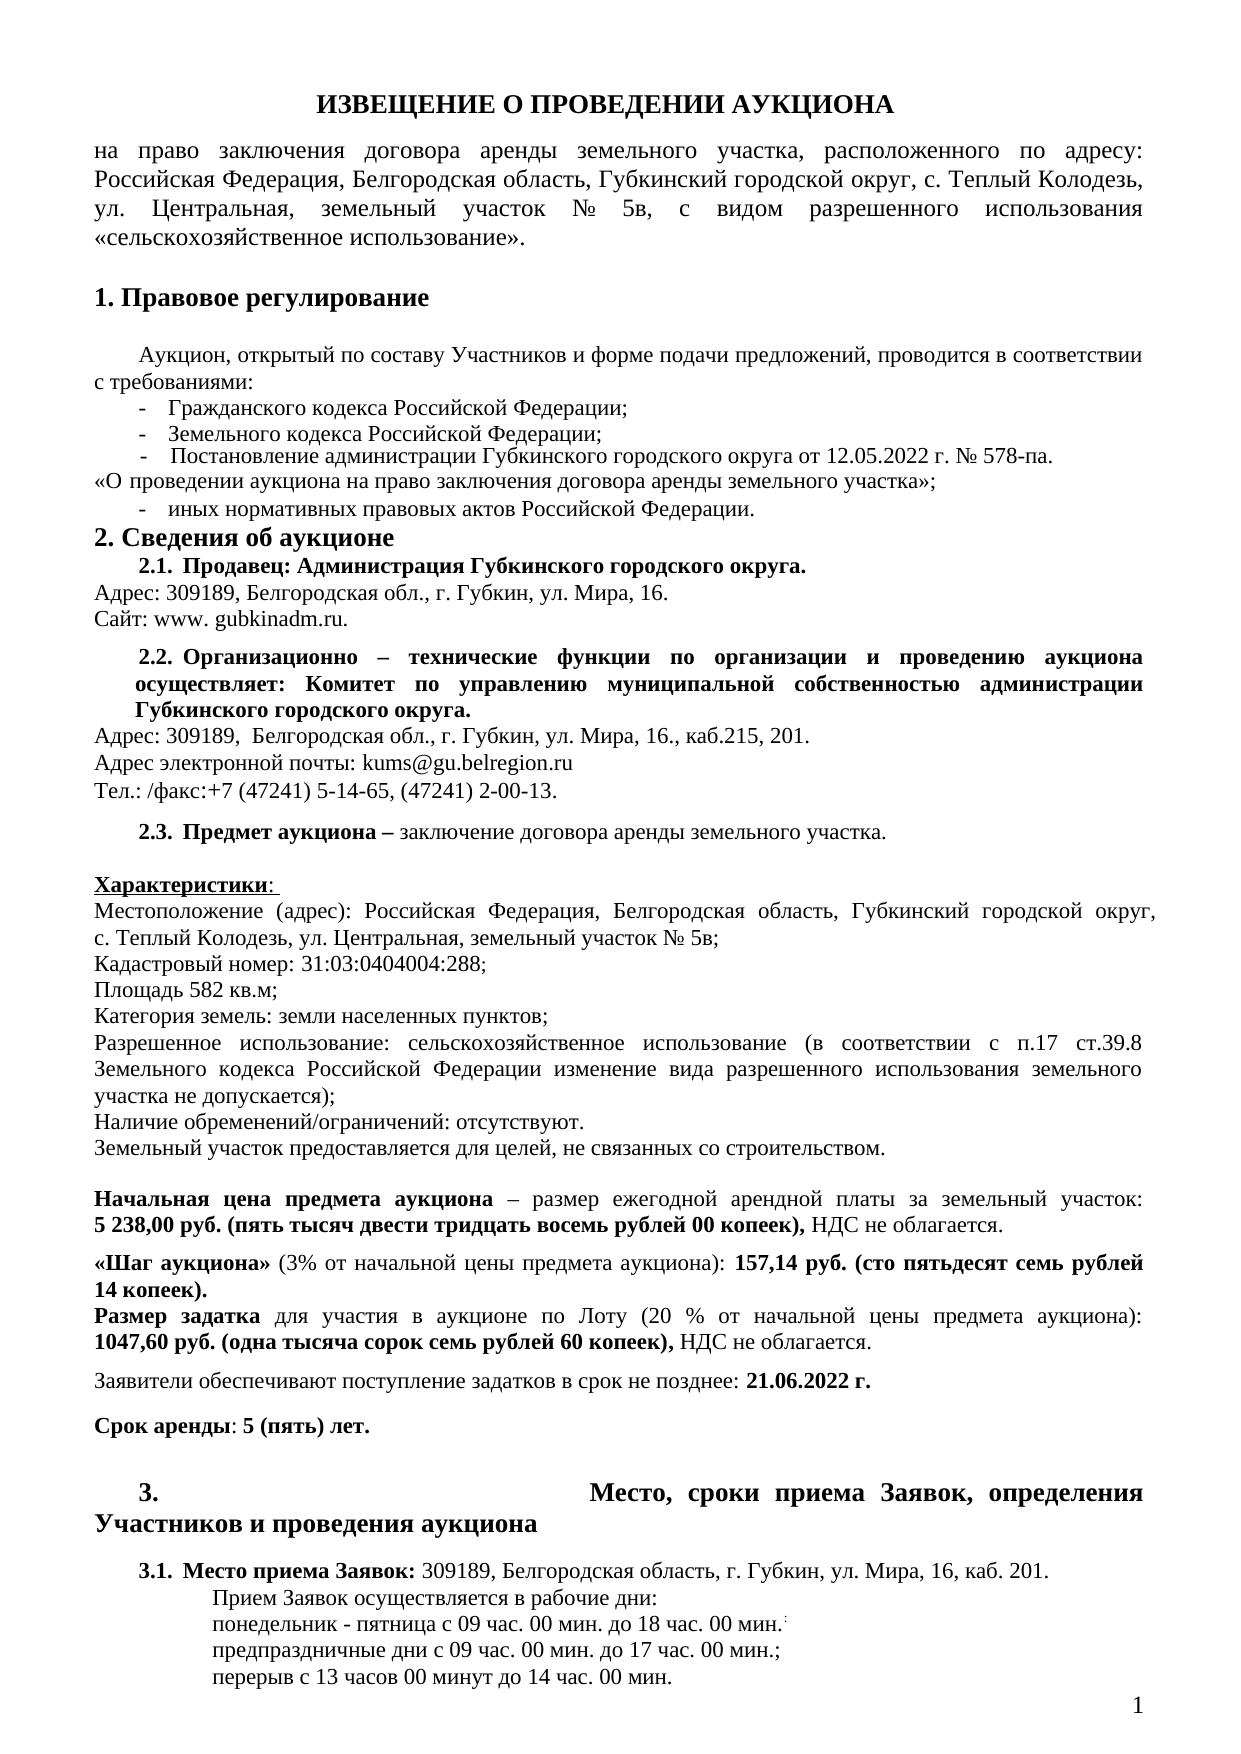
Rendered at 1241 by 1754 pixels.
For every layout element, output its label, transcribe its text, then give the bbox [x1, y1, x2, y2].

text Наличие обременений/ограничений: отсутствуют. [94, 1108, 1144, 1134]
text - Постановление администрации Губкинского городского округа от 12.05.2022 г. № 578-па. «О проведении аукциона на право заключения договора аренды земельного участка»; [94, 447, 1144, 495]
text Земельный участок предоставляется для целей, не связанных со строительством. [94, 1134, 1144, 1161]
text Тел.: /факс:+7 (47241) 5-14-65, (47241) 2-00-13. [94, 775, 1144, 804]
text Начальная цена предмета аукциона – размер ежегодной арендной платы за земельный участок: 5 238,00 руб. (пять тысяч двести тридцать восемь рублей 00 копеек), НДС не облагается. [94, 1185, 1144, 1237]
text Адрес: 309189, Белгородская обл., г. Губкин, ул. Мира, 16., каб.215, 201. [94, 722, 1144, 749]
text Срок аренды: 5 (пять) лет. [94, 1412, 1144, 1439]
list Гражданского кодекса Российской Федерации; [94, 394, 1144, 420]
text Заявители обеспечивают поступление задатков в срок не позднее: 21.06.2022 г. [94, 1367, 1144, 1393]
text Площадь 582 кв.м; [94, 976, 1144, 1003]
text Размер задатка для участия в аукционе по Лоту (20 % от начальной цены предмета аукциона): 1047,60 руб. (одна тысяча сорок семь рублей 60 копеек), НДС не облагается. [94, 1302, 1144, 1355]
text Местоположение (адрес): Российская Федерация, Белгородская область, Губкинский городской округ, с. Теплый Колодезь, ул. Центральная, земельный участок № 5в; [94, 897, 1157, 950]
text «Шаг аукциона» (3% от начальной цены предмета аукциона): 157,14 руб. (сто пятьдесят семь рублей 14 копеек). [94, 1249, 1144, 1302]
text Адрес электронной почты: kums@gu.belregion.ru [94, 749, 1144, 775]
text предпраздничные дни с 09 час. 00 мин. до 17 час. 00 мин.; [212, 1636, 1144, 1663]
text 1. Правовое регулирование [94, 281, 1144, 313]
text Разрешенное использование: сельскохозяйственное использование (в соответствии с п.17 ст.39.8 Земельного кодекса Российской Федерации изменение вида разрешенного использования земельного участка не допускается); [94, 1029, 1144, 1108]
text Категория земель: земли населенных пунктов; [94, 1003, 1144, 1029]
list Земельного кодекса Российской Федерации; [94, 420, 1144, 447]
text Сайт: www. gubkinadm.ru. [94, 605, 1144, 631]
list Продавец: Администрация Губкинского городского округа. [94, 552, 1144, 578]
text Прием Заявок осуществляется в рабочие дни: [212, 1584, 1144, 1610]
list Предмет аукциона – заключение договора аренды земельного участка. [135, 818, 1144, 844]
text понедельник - пятница с 09 час. 00 мин. до 18 час. 00 мин.: [212, 1610, 1144, 1636]
text Аукцион, открытый по составу Участников и форме подачи предложений, проводится в соответствии с требованиями: [94, 341, 1144, 394]
text 2. Сведения об аукционе [94, 521, 1144, 552]
list Место приема Заявок: 309189, Белгородская область, г. Губкин, ул. Мира, 16, каб. 201. [94, 1557, 1144, 1584]
list Организационно – технические функции по организации и проведению аукциона осуществляет: Комитет по управлению муниципальной собственностью администрации Губкинского городского округа. [135, 643, 1144, 722]
list иных нормативных правовых актов Российской Федерации. [94, 495, 1144, 521]
text перерыв с 13 часов 00 минут до 14 час. 00 мин. [212, 1663, 1144, 1689]
text на право заключения договора аренды земельного участка, расположенного по адресу: Российская Федерация, Белгородская область, Губкинский городской округ, с. Теплый Колодезь, ул. Центральная, земельный участок № 5в, с видом разрешенного использования «сельскохозяйственное использование». [94, 135, 1144, 250]
text ИЗВЕЩЕНИЕ О ПРОВЕДЕНИИ АУКЦИОНА [49, 89, 1161, 120]
text Адрес: 309189, Белгородская обл., г. Губкин, ул. Мира, 16. [94, 578, 1144, 605]
text Кадастровый номер: 31:03:0404004:288; [94, 950, 1144, 976]
text Характеристики: [94, 871, 1144, 897]
subtitle Место, сроки приема Заявок, определения Участников и проведения аукциона [94, 1476, 1144, 1538]
